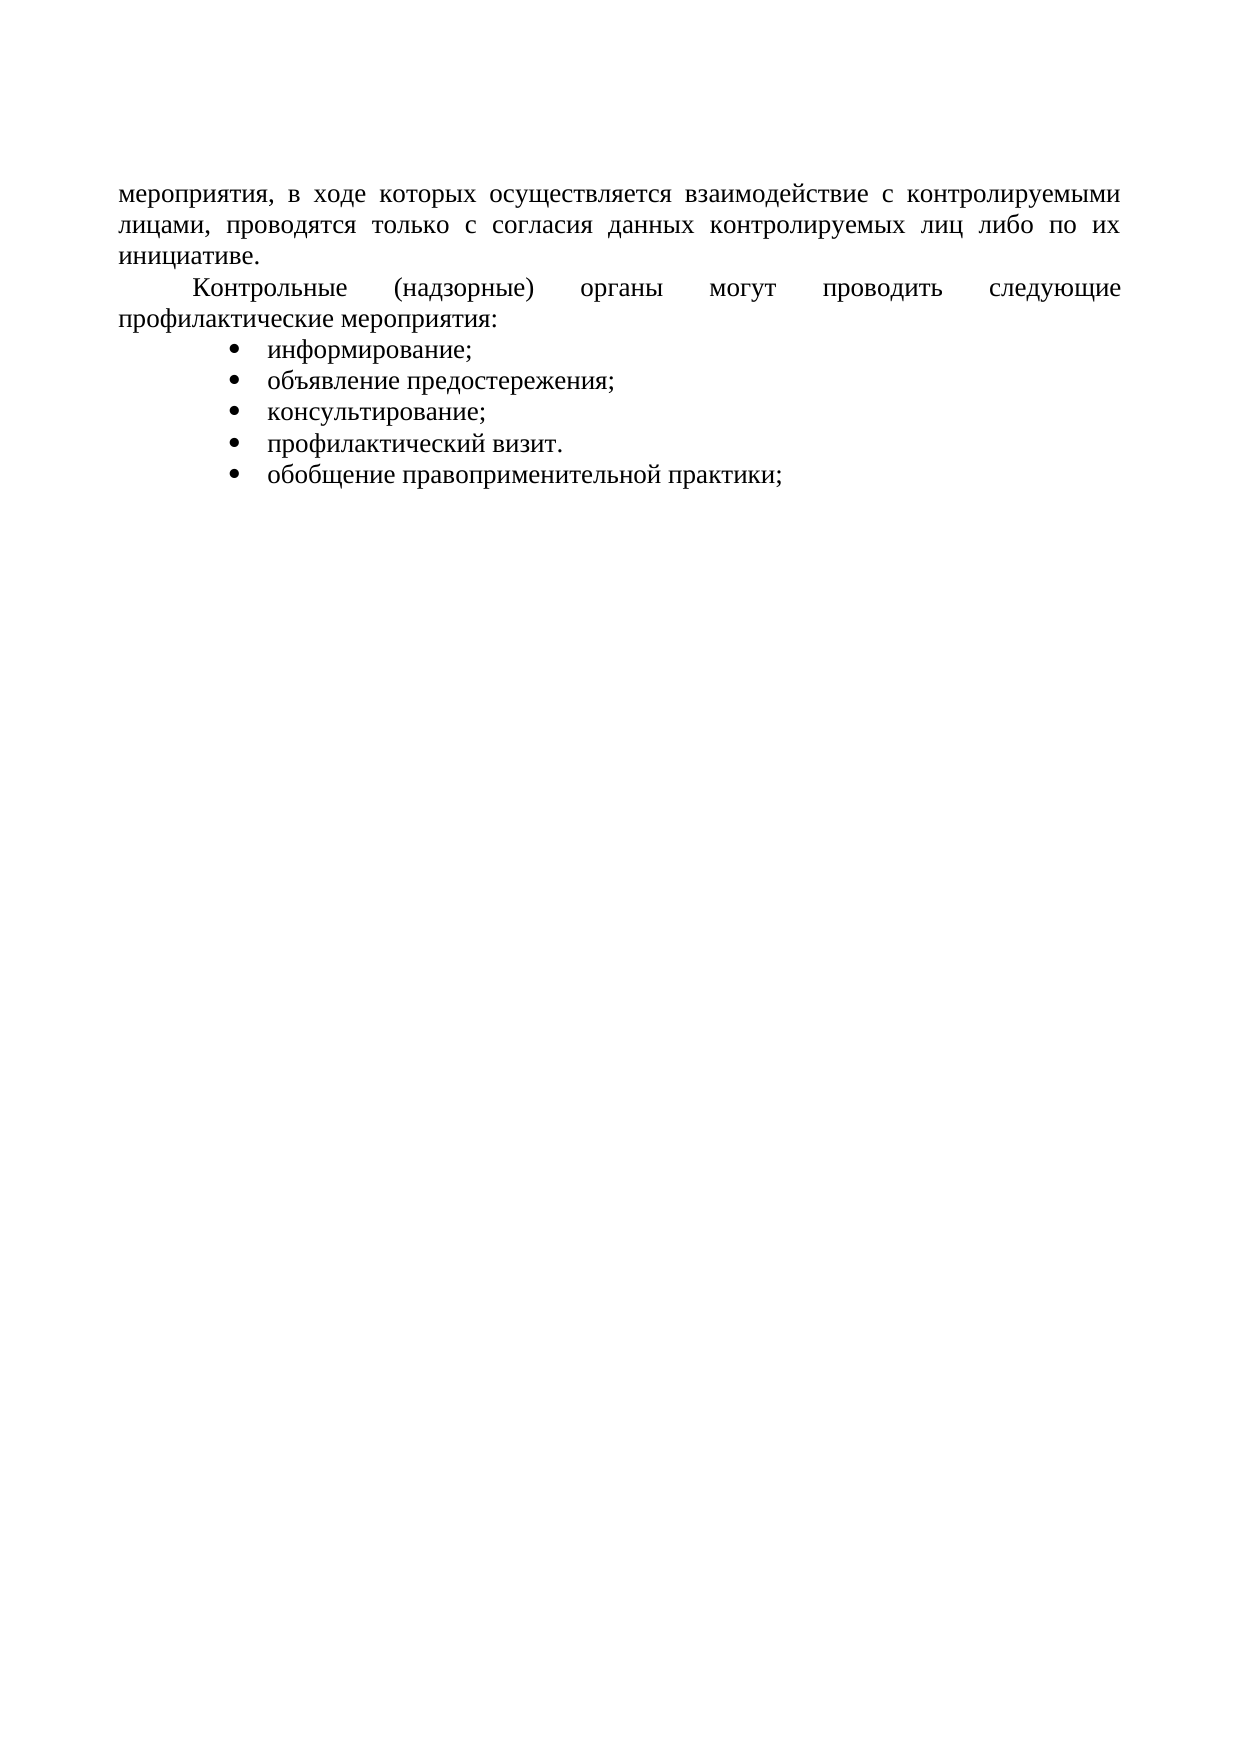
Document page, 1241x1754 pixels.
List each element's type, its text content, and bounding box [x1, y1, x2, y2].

list информирование; [229, 333, 1122, 364]
text Контрольные (надзорные) органы могут проводить следующие профилактические мероприятия: [118, 271, 1122, 333]
list профилактический визит. [229, 427, 1122, 458]
list обобщение правоприменительной практики; [229, 458, 1122, 489]
list консультирование; [229, 395, 1122, 427]
list объявление предостережения; [229, 364, 1122, 395]
